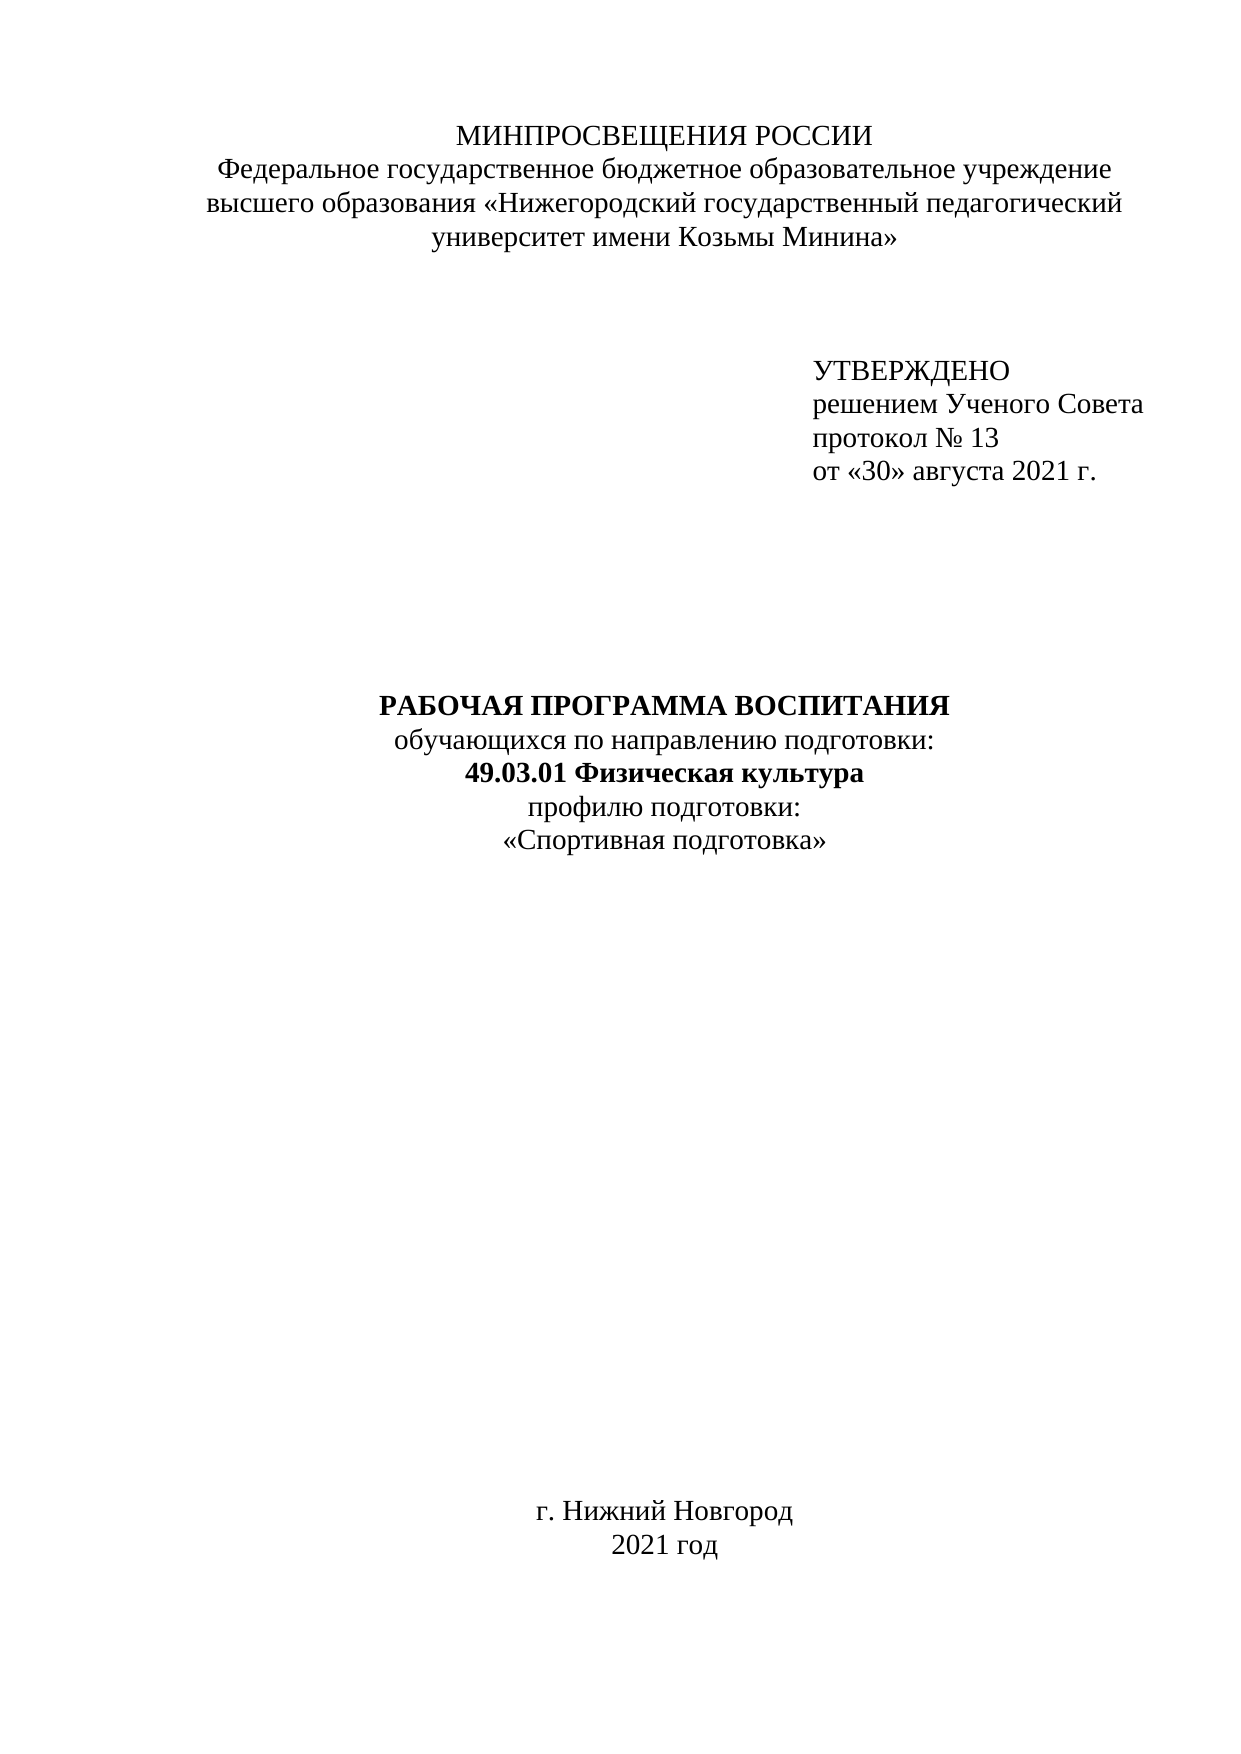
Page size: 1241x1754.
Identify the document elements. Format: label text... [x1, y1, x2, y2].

text профилю подготовки: [177, 789, 1152, 822]
text УТВЕРЖДЕНО [812, 353, 1152, 386]
text 2021 год [177, 1527, 1152, 1560]
text «Спортивная подготовка» [177, 822, 1152, 856]
text Федеральное государственное бюджетное образовательное учреждение высшего образования «Нижегородский государственный педагогический университет имени Козьмы Минина» [177, 152, 1152, 252]
text обучающихся по направлению подготовки: [177, 722, 1152, 755]
text 49.03.01 Физическая культура [177, 755, 1152, 789]
text РАБОЧАЯ ПРОГРАММА ВОСПИТАНИЯ [177, 688, 1152, 722]
text протокол № 13 [812, 420, 1152, 453]
text МИНПРОСВЕЩЕНИЯ РОССИИ [177, 118, 1152, 152]
text решением Ученого Совета [812, 386, 1152, 420]
text от «30» августа 2021 г. [812, 453, 1152, 487]
text г. Нижний Новгород [177, 1493, 1152, 1527]
